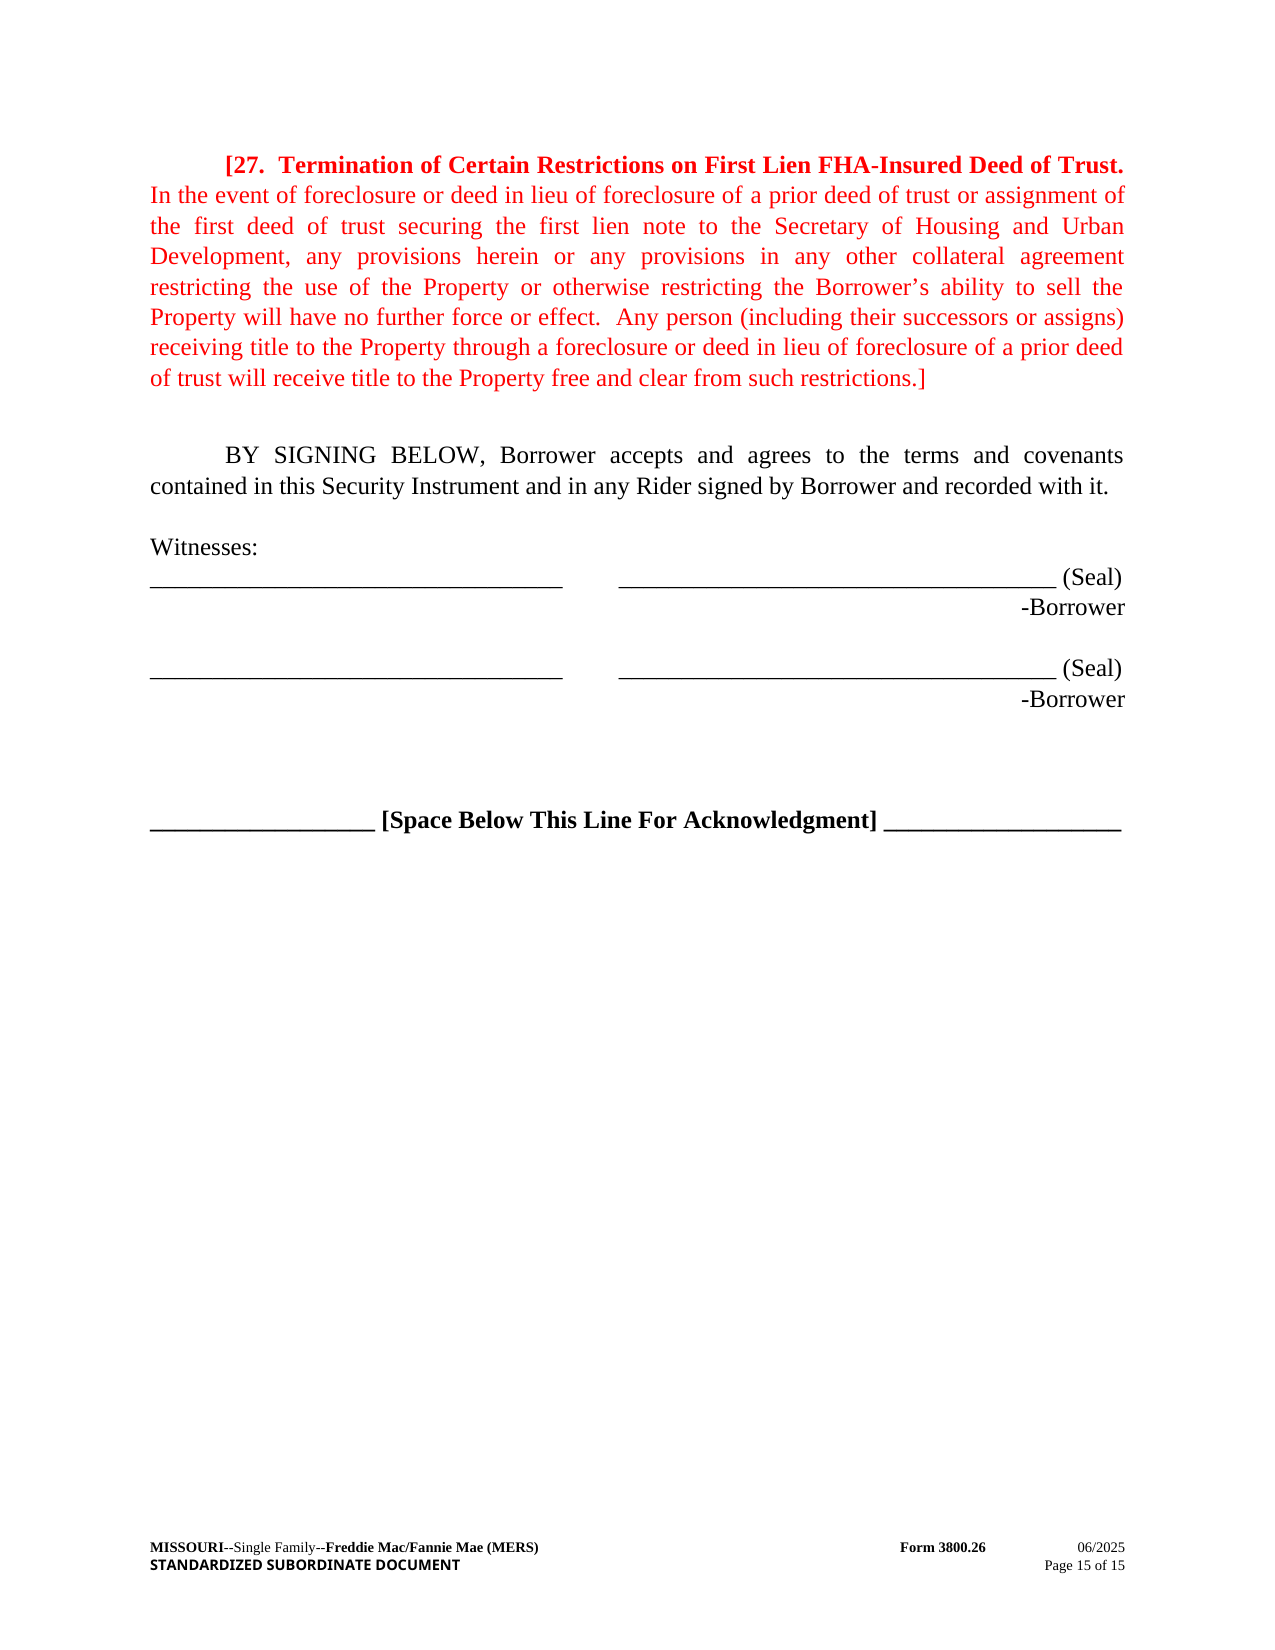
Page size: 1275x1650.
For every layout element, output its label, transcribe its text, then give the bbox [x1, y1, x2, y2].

text _________________________________ ___________________________________ (Seal) [150, 653, 1125, 682]
text [27. Termination of Certain Restrictions on First Lien FHA-Insured Deed of Trust. In the event of foreclosure or deed in lieu of foreclosure of a prior deed of trust or assignment of the first deed of trust securing the first lien note to the Secretary of Housing and Urban Development, any provisions herein or any provisions in any other collateral agreement restricting the use of the Property or otherwise restricting the Borrower’s ability to sell the Property will have no further force or effect. Any person (including their successors or assigns) receiving title to the Property through a foreclosure or deed in lieu of foreclosure of a prior deed of trust will receive title to the Property free and clear from such restrictions.] [150, 150, 1125, 392]
text _________________________________ ___________________________________ (Seal) [150, 562, 1125, 591]
text -Borrower [150, 684, 1125, 712]
text __________________ [Space Below This Line For Acknowledgment] ___________________ [150, 805, 1125, 834]
text -Borrower [150, 592, 1125, 621]
text Witnesses: [150, 532, 1125, 560]
text BY SIGNING BELOW, Borrower accepts and agrees to the terms and covenants contained in this Security Instrument and in any Rider signed by Borrower and recorded with it. [150, 440, 1125, 499]
